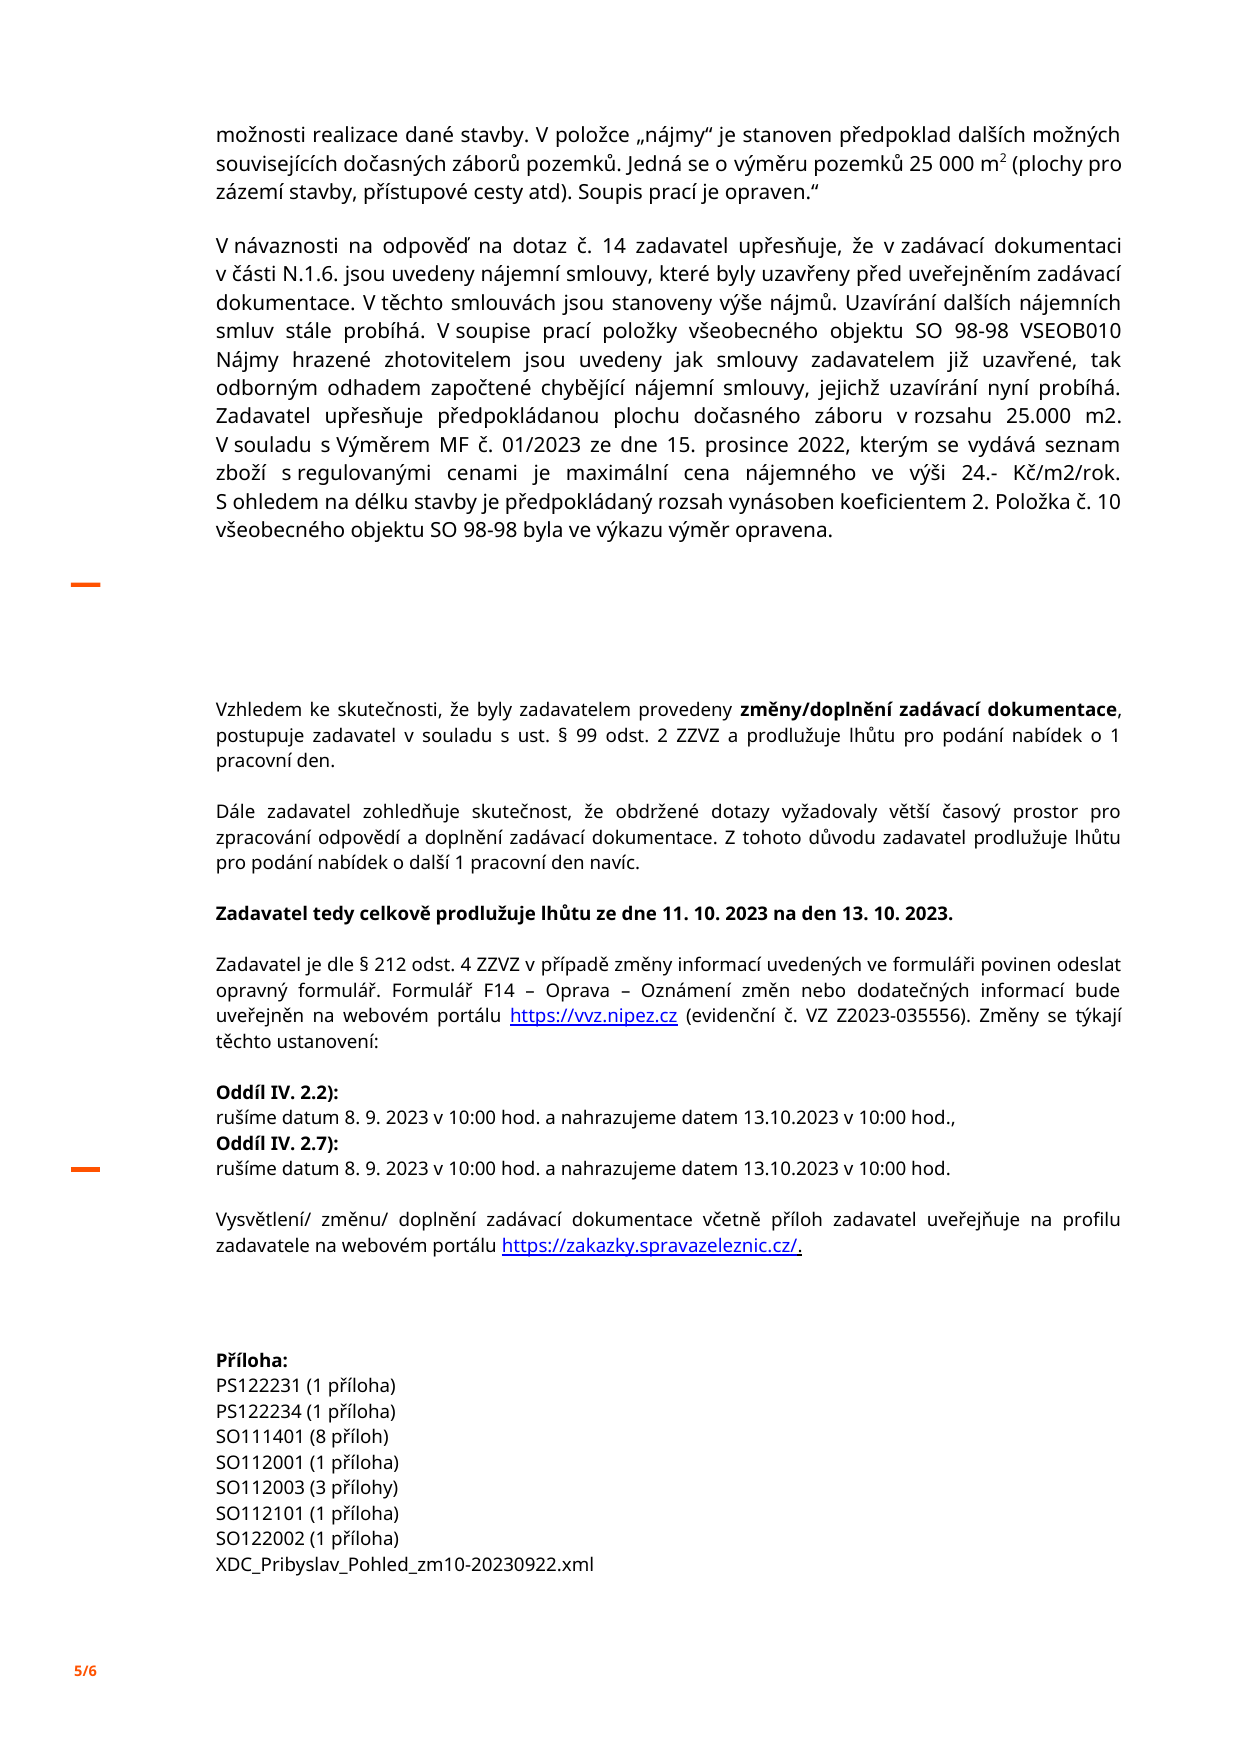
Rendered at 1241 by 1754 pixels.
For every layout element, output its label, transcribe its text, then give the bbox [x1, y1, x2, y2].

text Oddíl IV. 2.7): [216, 1130, 1122, 1156]
text V návaznosti na odpověď na dotaz č. 14 zadavatel upřesňuje, že v zadávací dokumentaci v části N.1.6. jsou uvedeny nájemní smlouvy, které byly uzavřeny před uveřejněním zadávací dokumentace. V těchto smlouvách jsou stanoveny výše nájmů. Uzavírání dalších nájemních smluv stále probíhá. V soupise prací položky všeobecného objektu SO 98-98 VSEOB010 Nájmy hrazené zhotovitelem jsou uvedeny jak smlouvy zadavatelem již uzavřené, tak odborným odhadem započtené chybějící nájemní smlouvy, jejichž uzavírání nyní probíhá. Zadavatel upřesňuje předpokládanou plochu dočasného záboru v rozsahu 25.000 m2. V souladu s Výměrem MF č. 01/2023 ze dne 15. prosince 2022, kterým se vydává seznam zboží s regulovanými cenami je maximální cena nájemného ve výši 24.- Kč/m2/rok. S ohledem na délku stavby je předpokládaný rozsah vynásoben koeficientem 2. Položka č. 10 všeobecného objektu SO 98-98 byla ve výkazu výměr opravena. [216, 231, 1122, 544]
text PS122231 (1 příloha) [216, 1372, 1122, 1398]
text Příloha: [216, 1347, 1122, 1372]
text Oddíl IV. 2.2): [216, 1079, 1122, 1105]
text SO112101 (1 příloha) [216, 1500, 1122, 1526]
text Zadavatel je dle § 212 odst. 4 ZZVZ v případě změny informací uvedených ve formuláři povinen odeslat opravný formulář. Formulář F14 – Oprava – Oznámení změn nebo dodatečných informací bude uveřejněn na webovém portálu (evidenční č. VZ Z2023-035556). Změny se týkají těchto ustanovení: [216, 952, 1122, 1054]
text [216, 121, 1122, 206]
text rušíme datum 8. 9. 2023 v 10:00 hod. a nahrazujeme datem 13.10.2023 v 10:00 hod. [216, 1156, 1122, 1181]
text rušíme datum 8. 9. 2023 v 10:00 hod. a nahrazujeme datem 13.10.2023 v 10:00 hod., [216, 1105, 1122, 1130]
text SO112003 (3 přílohy) [216, 1474, 1122, 1500]
text Vysvětlení/ změnu/ doplnění zadávací dokumentace včetně příloh zadavatel uveřejňuje na profilu zadavatele na webovém portálu https://zakazky.spravazeleznic.cz/. [216, 1207, 1122, 1258]
text Dále zadavatel zohledňuje skutečnost, že obdržené dotazy vyžadovaly větší časový prostor pro zpracování odpovědí a doplnění zadávací dokumentace. Z tohoto důvodu zadavatel prodlužuje lhůtu pro podání nabídek o další 1 pracovní den navíc. [216, 798, 1122, 875]
text Zadavatel tedy celkově prodlužuje lhůtu ze dne 11. 10. 2023 na den 13. 10. 2023. [216, 901, 1122, 926]
text Vzhledem ke skutečnosti, že byly zadavatelem provedeny změny/doplnění zadávací dokumentace, postupuje zadavatel v souladu s ust. § 99 odst. 2 ZZVZ a prodlužuje lhůtu pro podání nabídek o 1 pracovní den. [216, 696, 1122, 773]
text XDC_Pribyslav_Pohled_zm10-20230922.xml [216, 1551, 1122, 1577]
text PS122234 (1 příloha) [216, 1398, 1122, 1423]
text SO111401 (8 příloh) [216, 1423, 1122, 1449]
text SO112001 (1 příloha) [216, 1449, 1122, 1474]
text SO122002 (1 příloha) [216, 1526, 1122, 1551]
